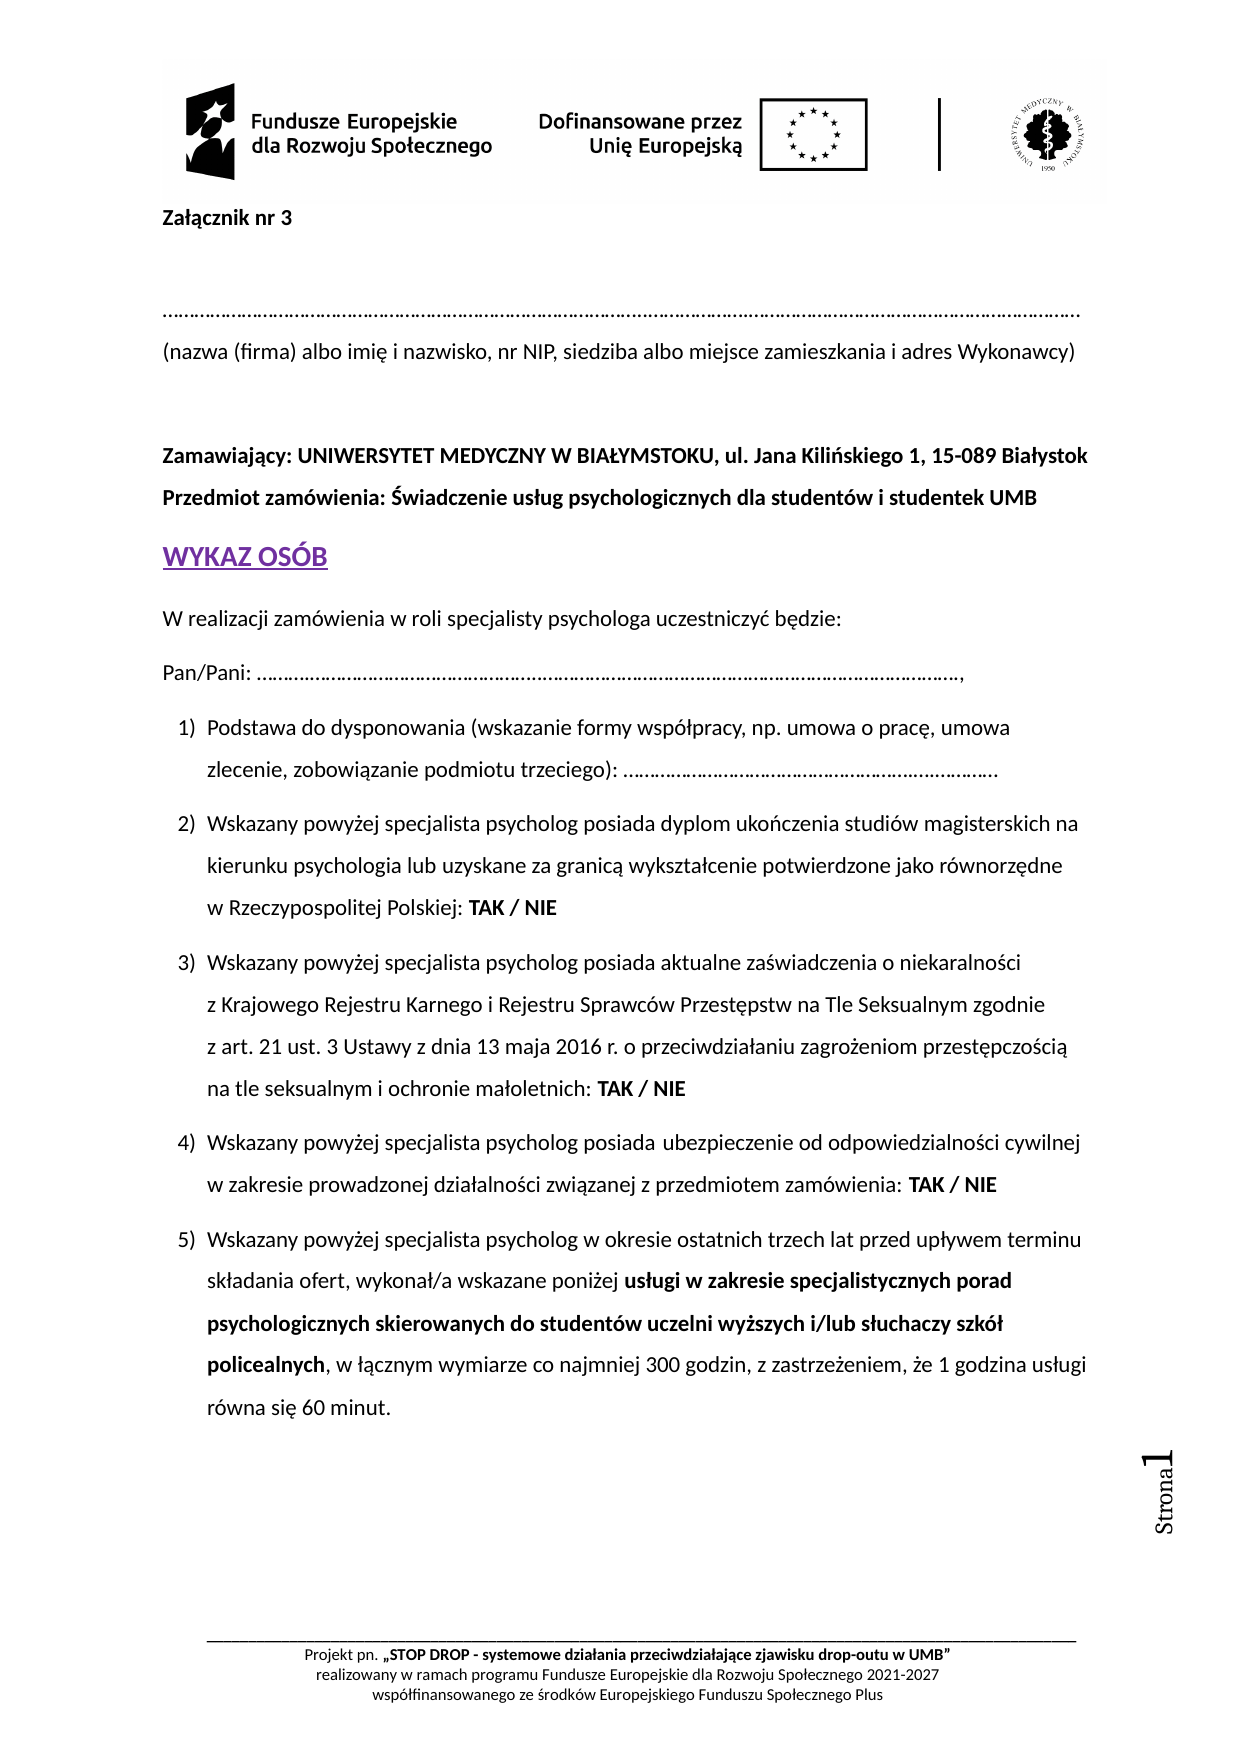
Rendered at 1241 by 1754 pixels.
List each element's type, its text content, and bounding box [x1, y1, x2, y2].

text (nazwa (firma) albo imię i nazwisko, nr NIP, siedziba albo miejsce zamieszkania i adres Wykonawcy) [162, 337, 1093, 365]
list Wskazany powyżej specjalista psycholog posiada dyplom ukończenia studiów magisterskich na kierunku psychologia lub uzyskane za granicą wykształcenie potwierdzone jako równorzędne w Rzeczypospolitej Polskiej: TAK / NIE [177, 809, 1093, 921]
text ………………………………………………………………………………..……………….……………………………………………………… [162, 295, 1093, 323]
text W realizacji zamówienia w roli specjalisty psychologa uczestniczyć będzie: [162, 604, 1093, 632]
text Załącznik nr 3 [162, 204, 1093, 231]
list Wskazany powyżej specjalista psycholog posiada ubezpieczenie od odpowiedzialności cywilnej w zakresie prowadzonej działalności związanej z przedmiotem zamówienia: TAK / NIE [177, 1128, 1093, 1198]
list Podstawa do dysponowania (wskazanie formy współpracy, np. umowa o pracę, umowa zlecenie, zobowiązanie podmiotu trzeciego): ……………………………………………….….………… [177, 713, 1093, 783]
subtitle WYKAZ OSÓB [162, 538, 1093, 574]
list Wskazany powyżej specjalista psycholog w okresie ostatnich trzech lat przed upływem terminu składania ofert, wykonał/a wskazane poniżej usługi w zakresie specjalistycznych porad psychologicznych skierowanych do studentów uczelni wyższych i/lub słuchaczy szkół policealnych, w łącznym wymiarze co najmniej 300 godzin, z zastrzeżeniem, że 1 godzina usługi równa się 60 minut. [177, 1225, 1093, 1421]
text Pan/Pani: ……….……………………………………..……………………………………………………………………., [162, 658, 1093, 686]
text Zamawiający: UNIWERSYTET MEDYCZNY W BIAŁYMSTOKU, ul. Jana Kilińskiego 1, 15-089 Białystok [162, 442, 1093, 469]
list Wskazany powyżej specjalista psycholog posiada aktualne zaświadczenia o niekaralności z Krajowego Rejestru Karnego i Rejestru Sprawców Przestępstw na Tle Seksualnym zgodnie z art. 21 ust. 3 Ustawy z dnia 13 maja 2016 r. o przeciwdziałaniu zagrożeniom przestępczością na tle seksualnym i ochronie małoletnich: TAK / NIE [177, 948, 1093, 1102]
text Przedmiot zamówienia: Świadczenie usług psychologicznych dla studentów i studentek UMB [162, 483, 1093, 512]
picture [162, 59, 1107, 204]
